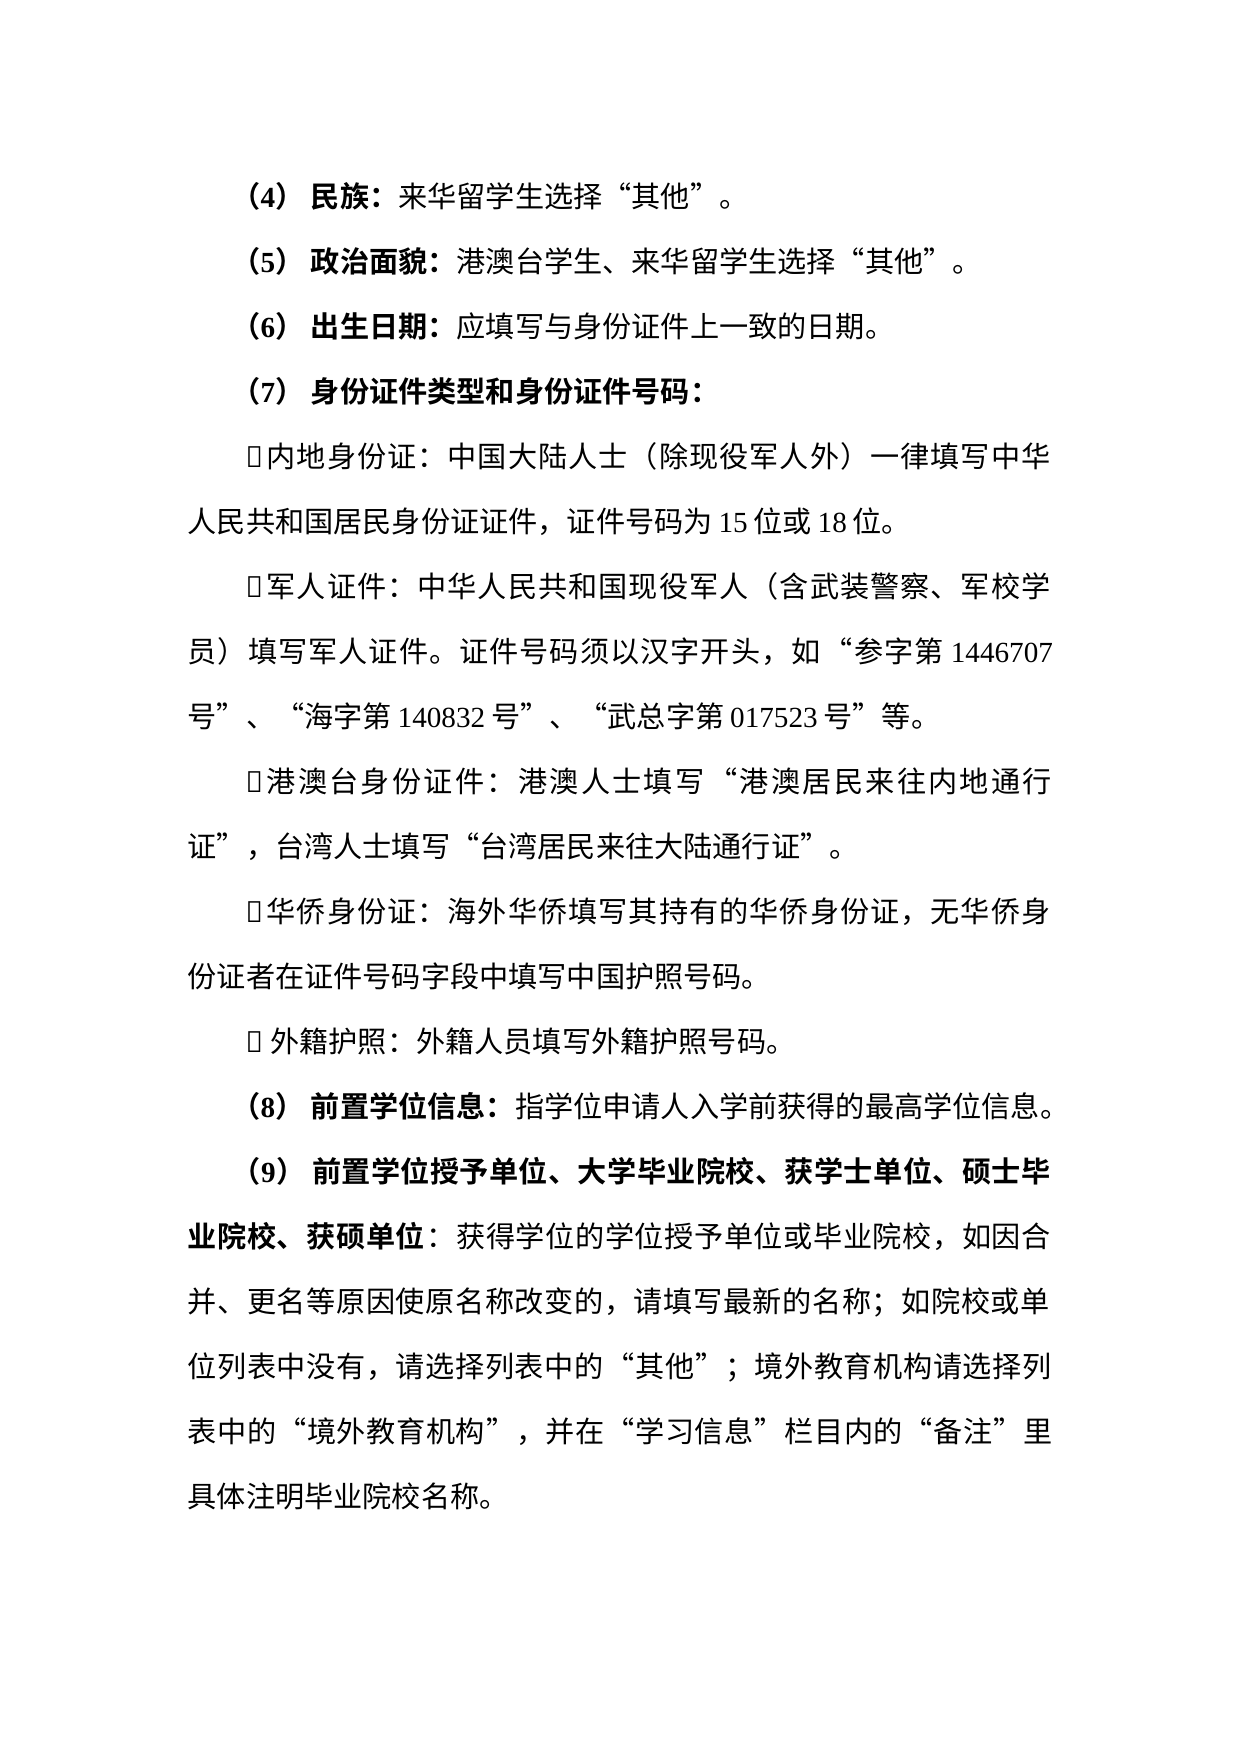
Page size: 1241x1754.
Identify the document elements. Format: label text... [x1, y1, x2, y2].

text  港澳台身份证件：港澳人士填写“港澳居民来往内地通行证”，台湾人士填写“台湾居民来往大陆通行证”。 [187, 747, 1053, 877]
text  内地身份证：中国大陆人士（除现役军人外）一律填写中华人民共和国居民身份证证件，证件号码为15位或18位。 [187, 422, 1053, 552]
text  华侨身份证：海外华侨填写其持有的华侨身份证，无华侨身份证者在证件号码字段中填写中国护照号码。 [187, 877, 1053, 1007]
text （5） 政治面貌：港澳台学生、来华留学生选择“其他”。 [187, 227, 1053, 292]
text  外籍护照：外籍人员填写外籍护照号码。 [245, 1007, 1053, 1072]
text （6） 出生日期：应填写与身份证件上一致的日期。 [187, 292, 1053, 357]
text （8） 前置学位信息：指学位申请人入学前获得的最高学位信息。 [187, 1072, 1053, 1137]
text （4） 民族：来华留学生选择“其他”。 [187, 162, 1053, 227]
text  军人证件：中华人民共和国现役军人（含武装警察、军校学员）填写军人证件。证件号码须以汉字开头，如“参字第1446707号”、“海字第140832号”、“武总字第017523号”等。 [187, 552, 1053, 747]
text （9） 前置学位授予单位、大学毕业院校、获学士单位、硕士毕业院校、获硕单位：获得学位的学位授予单位或毕业院校，如因合并、更名等原因使原名称改变的，请填写最新的名称；如院校或单位列表中没有，请选择列表中的“其他”；境外教育机构请选择列表中的“境外教育机构”，并在“学习信息”栏目内的“备注”里具体注明毕业院校名称。 [187, 1137, 1053, 1527]
text （7） 身份证件类型和身份证件号码： [187, 357, 1053, 422]
